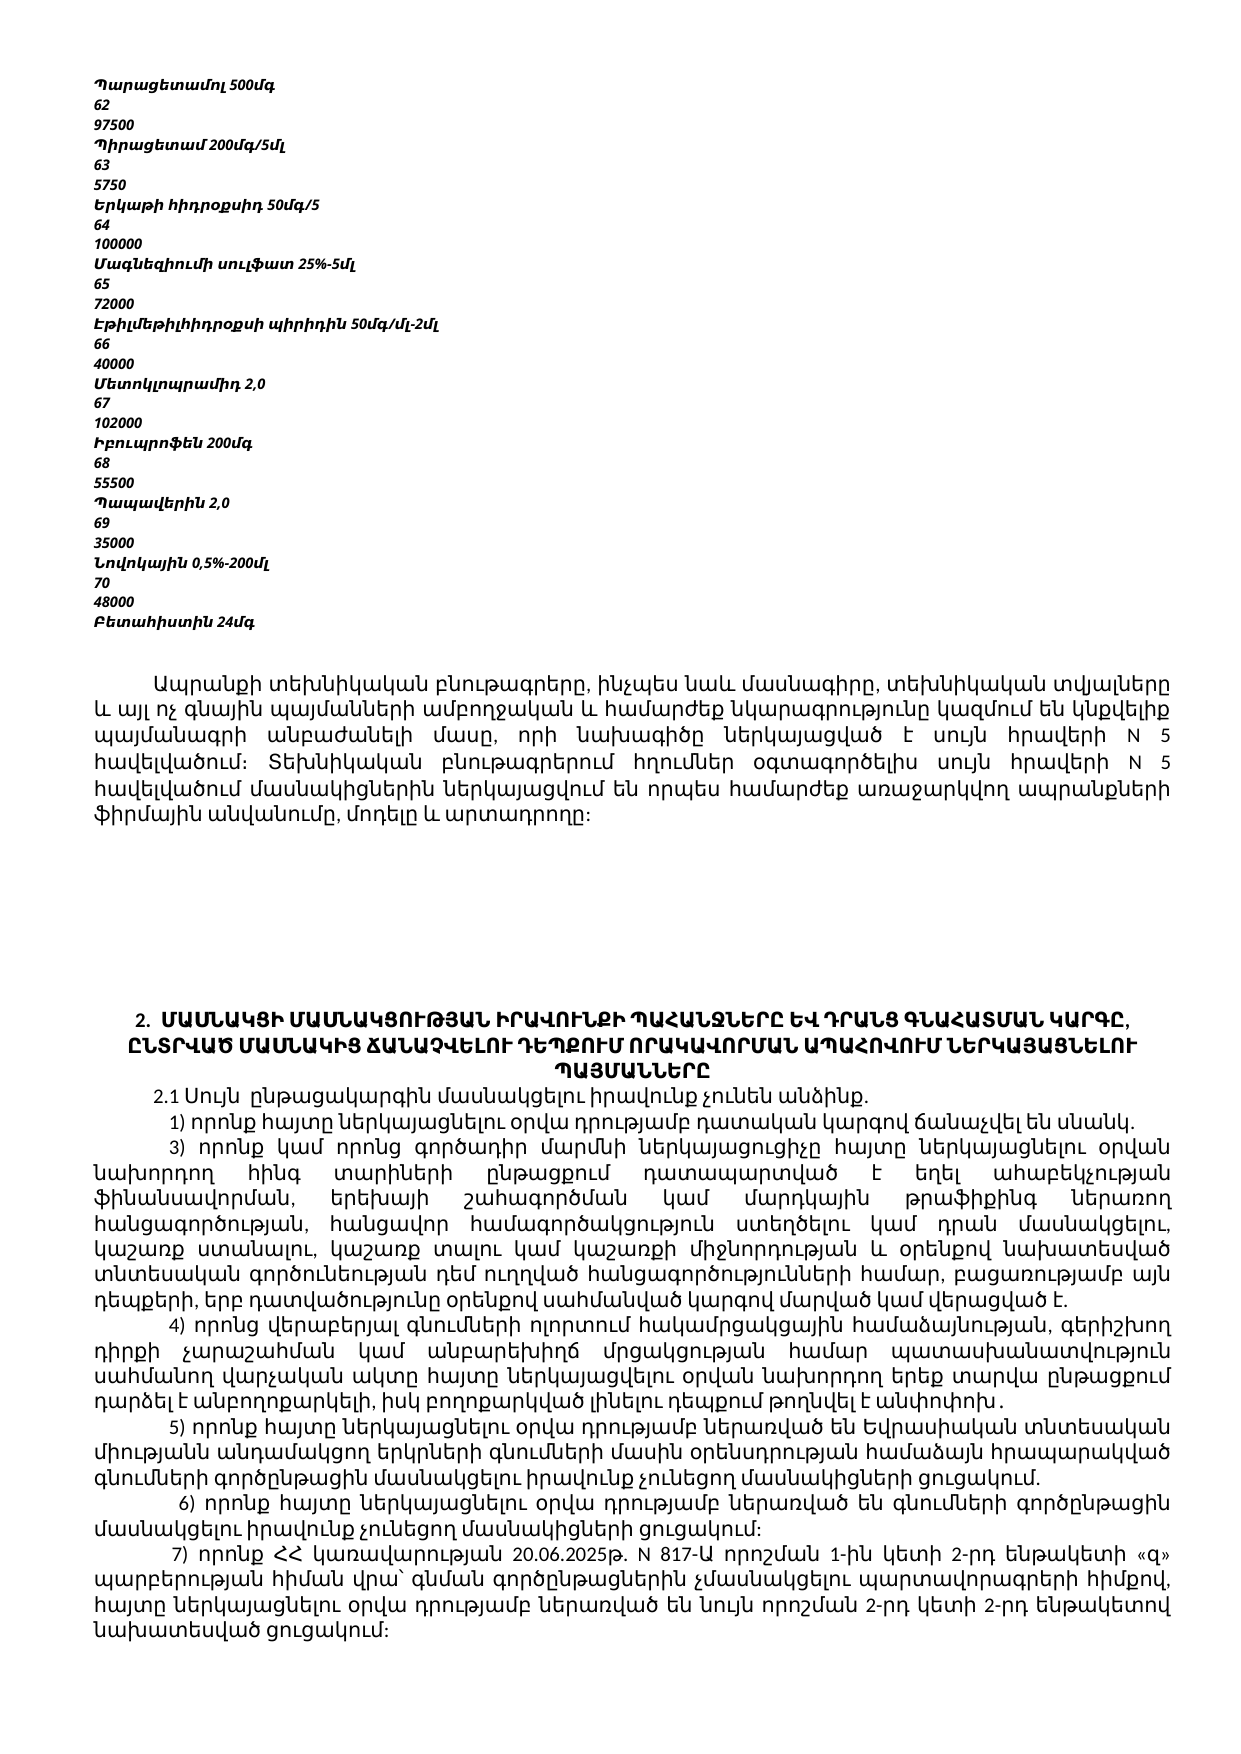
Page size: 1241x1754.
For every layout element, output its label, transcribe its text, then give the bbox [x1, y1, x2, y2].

text 4) որոնց վերաբերյալ գնումների ոլորտում հակամրցակցային համաձայնության, գերիշխող դիրքի չարաշահման կամ անբարեխիղճ մրցակցության համար պատասխանատվություն սահմանող վարչական ակտը հայտը ներկայացվելու օրվան նախորդող երեք տարվա ընթացքում դարձել է անբողոքարկելի, իսկ բողոքարկված լինելու դեպքում թողնվել է անփոփոխ․ [94, 1312, 1171, 1414]
text 1) որոնք հայտը ներկայացնելու օրվա դրությամբ դատական կարգով ճանաչվել են սնանկ. [94, 1109, 1171, 1134]
text 7) որոնք ՀՀ կառավարության 20.06.2025թ. N 817-Ա որոշման 1-ին կետի 2-րդ ենթակետի «զ» պարբերության հիման վրա՝ գնման գործընթացներին չմասնակցելու պարտավորագրերի հիմքով, հայտը ներկայացնելու օրվա դրությամբ ներառված են նույն որոշման 2-րդ կետի 2-րդ ենթակետով նախատեսված ցուցակում: [94, 1541, 1171, 1643]
text 6) որոնք հայտը ներկայացնելու օրվա դրությամբ ներառված են գնումների գործընթացին մասնակցելու իրավունք չունեցող մասնակիցների ցուցակում: [94, 1490, 1171, 1541]
text 2. ՄԱՍՆԱԿՑԻ ՄԱՍՆԱԿՑՈՒԹՅԱՆ ԻՐԱՎՈՒՆՔԻ ՊԱՀԱՆՋՆԵՐԸ ԵՎ ԴՐԱՆՑ ԳՆԱՀԱՏՄԱՆ ԿԱՐԳԸ, ԸՆՏՐՎԱԾ ՄԱՍՆԱԿԻՑ ՃԱՆԱՉՎԵԼՈՒ ԴԵՊՔՈՒՄ ՈՐԱԿԱՎՈՐՄԱՆ ԱՊԱՀՈՎՈՒՄ ՆԵՐԿԱՅԱՑՆԵԼՈՒ ՊԱՅՄԱՆՆԵՐԸ [94, 1007, 1171, 1084]
text 5) որոնք հայտը ներկայացնելու օրվա դրությամբ ներառված են Եվրասիական տնտեսական միությանն անդամակցող երկրների գնումների մասին օրենսդրության համաձայն հրապարակված գնումների գործընթացին մասնակցելու իրավունք չունեցող մասնակիցների ցուցակում. [94, 1414, 1171, 1490]
text Ապրանքի տեխնիկական բնութագրերը, ինչպես նաև մասնագիրը, տեխնիկական տվյալները և այլ ոչ գնային պայմանների ամբողջական և համարժեք նկարագրությունը կազմում են կնքվելիք պայմանագրի անբաժանելի մասը, որի նախագիծը ներկայացված է սույն հրավերի N 5 հավելվածում։ Տեխնիկական բնութագրերում հղումներ օգտագործելիս սույն հրավերի N 5 հավելվածում մասնակիցներին ներկայացվում են որպես համարժեք առաջարկվող ապրանքների ֆիրմային անվանումը, մոդելը և արտադրողը: [94, 671, 1171, 827]
text 2.1 Սույն ընթացակարգին մասնակցելու իրավունք չունեն անձինք. [94, 1084, 1171, 1109]
text 3) որոնք կամ որոնց գործադիր մարմնի ներկայացուցիչը հայտը ներկայացնելու օրվան նախորդող հինգ տարիների ընթացքում դատապարտված է եղել ահաբեկչության ֆինանսավորման, երեխայի շահագործման կամ մարդկային թրաֆիքինգ ներառող հանցագործության, հանցավոր համագործակցություն ստեղծելու կամ դրան մասնակցելու, կաշառք ստանալու, կաշառք տալու կամ կաշառքի միջնորդության և օրենքով նախատեսված տնտեսական գործունեության դեմ ուղղված հանցագործությունների համար, բացառությամբ այն դեպքերի, երբ դատվածությունը օրենքով սահմանված կարգով մարված կամ վերացված է. [94, 1134, 1171, 1312]
